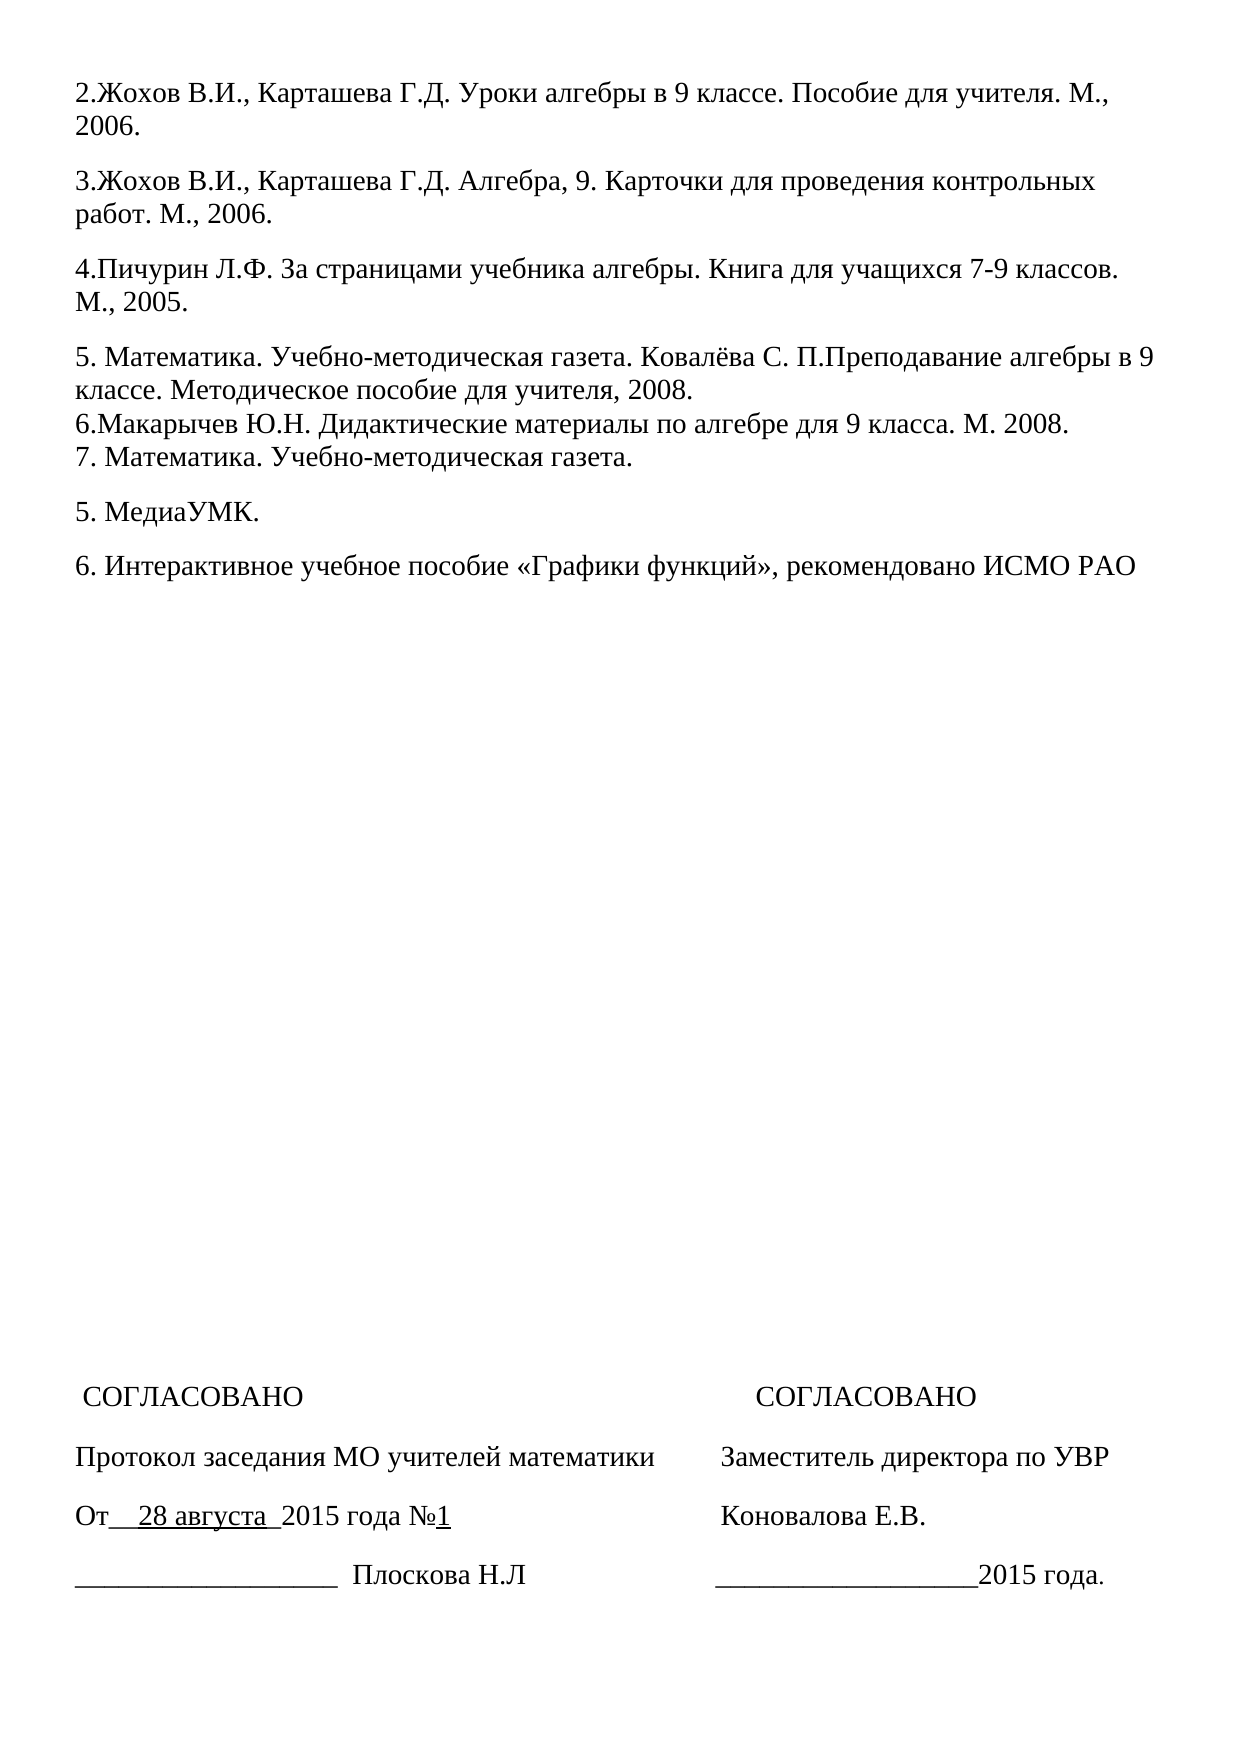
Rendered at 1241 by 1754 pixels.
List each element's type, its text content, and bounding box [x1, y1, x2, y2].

text От__28 августа_2015 года №1 Коновалова Е.В. [75, 1498, 1165, 1532]
text 7. Математика. Учебно-методическая газета. [75, 439, 1165, 473]
text 6.Макарычев Ю.Н. Дидактические материалы по алгебре для 9 класса. М. 2008. [75, 406, 1165, 439]
text СОГЛАСОВАНО СОГЛАСОВАНО [75, 1379, 1165, 1413]
text __________________ Плоскова Н.Л __________________2015 года. [75, 1557, 1165, 1591]
text Протокол заседания МО учителей математики Заместитель директора по УВР [75, 1439, 1165, 1472]
text 4.Пичурин Л.Ф. За страницами учебника алгебры. Книга для учащихся 7-9 классов. М., 2005. [75, 251, 1165, 318]
text 5. Математика. Учебно-методическая газета. Ковалёва С. П.Преподавание алгебры в 9 классе. Методическое пособие для учителя, 2008. [75, 339, 1165, 406]
text 6. Интерактивное учебное пособие «Графики функций», рекомендовано ИСМО РАО [75, 548, 1165, 582]
text 2.Жохов В.И., Карташева Г.Д. Уроки алгебры в 9 классе. Пособие для учителя. М., 2006. [75, 75, 1165, 142]
text 5. МедиаУМК. [75, 494, 1165, 527]
text 3.Жохов В.И., Карташева Г.Д. Алгебра, 9. Карточки для проведения контрольных работ. М., 2006. [75, 163, 1165, 230]
